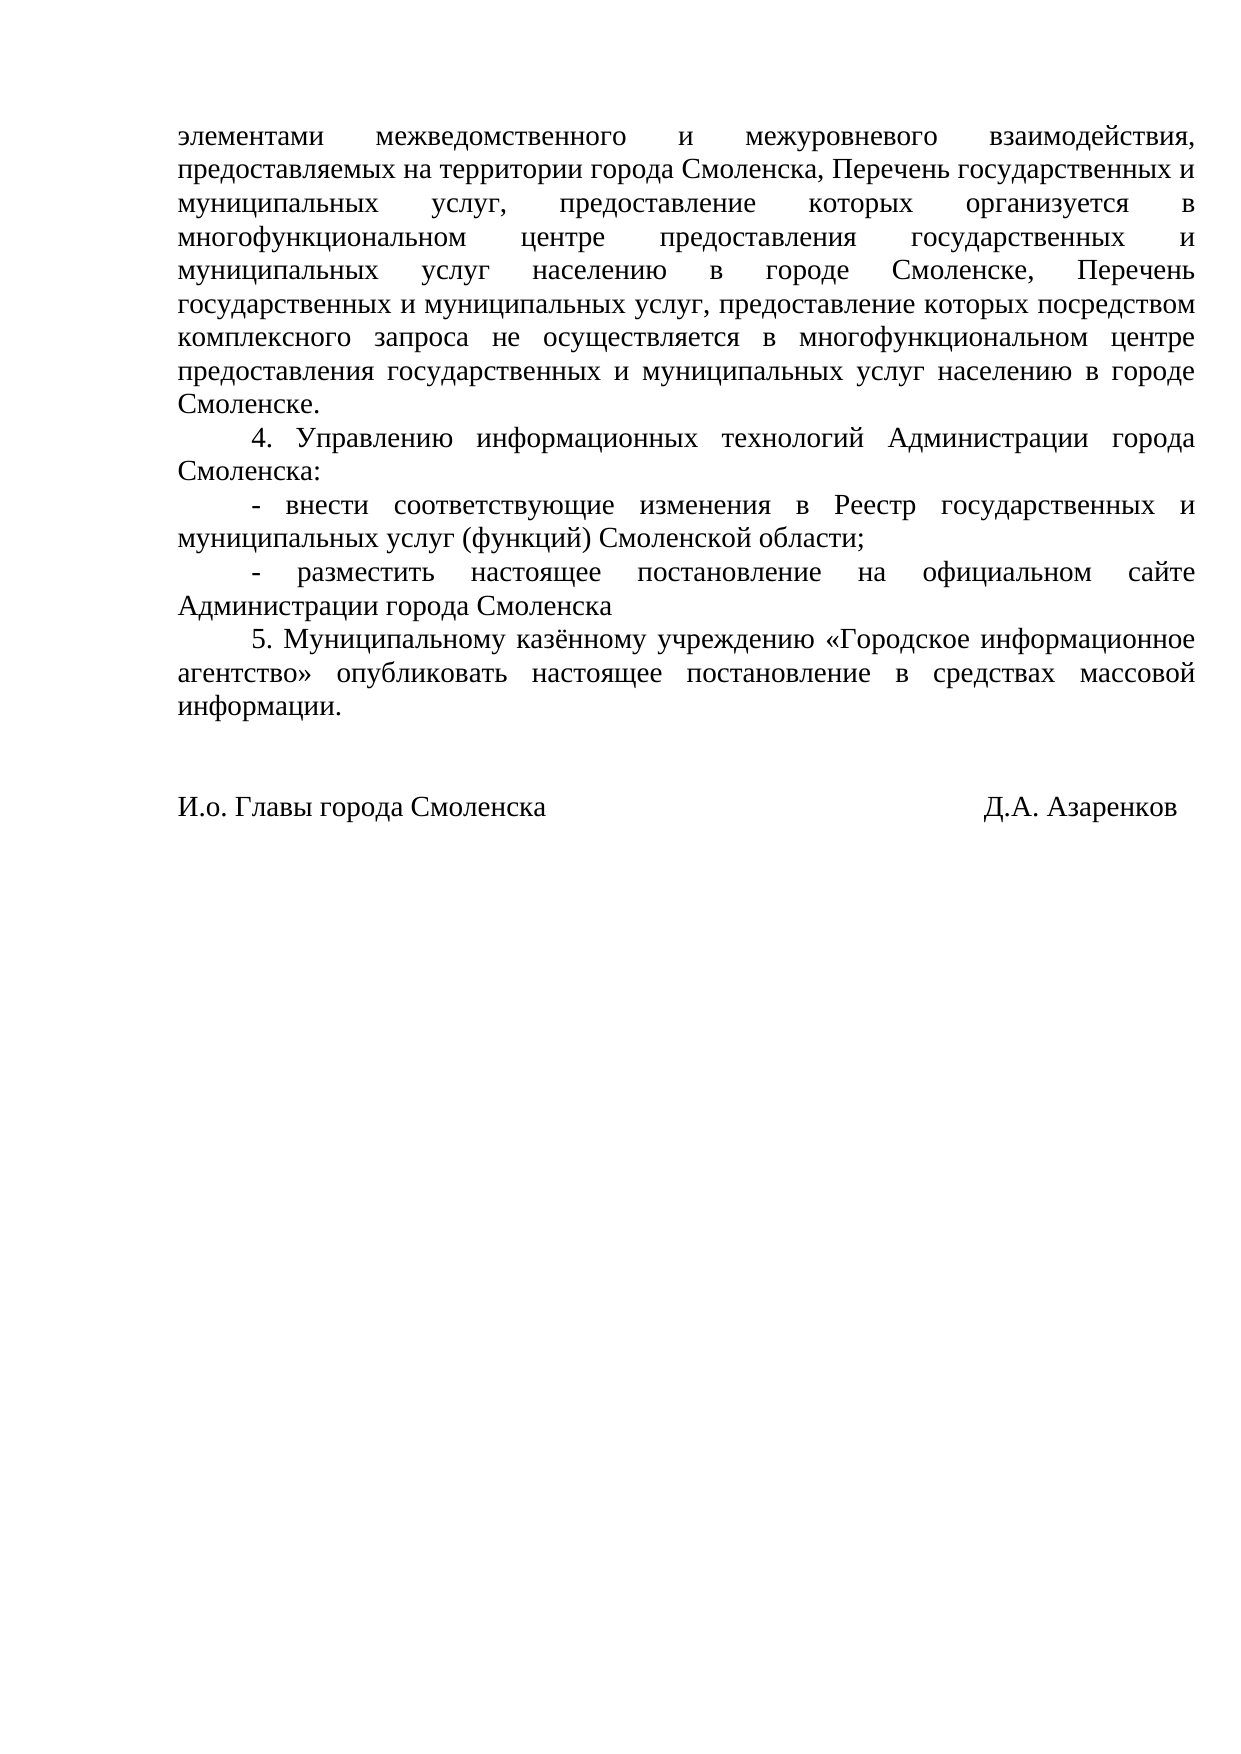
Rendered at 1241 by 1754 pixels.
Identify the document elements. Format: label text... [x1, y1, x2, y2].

text 5. Муниципальному казённому учреждению «Городское информационное агентство» опубликовать настоящее постановление в средствах массовой информации. [177, 621, 1196, 722]
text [177, 118, 1196, 420]
text - разместить настоящее постановление на официальном сайте Администрации города Смоленска [177, 554, 1196, 621]
text 4. Управлению информационных технологий Администрации города Смоленска: [177, 420, 1196, 487]
text И.о. Главы города Смоленска Д.А. Азаренков [177, 789, 1196, 822]
text - внести соответствующие изменения в Реестр государственных и муниципальных услуг (функций) Смоленской области; [177, 487, 1196, 554]
